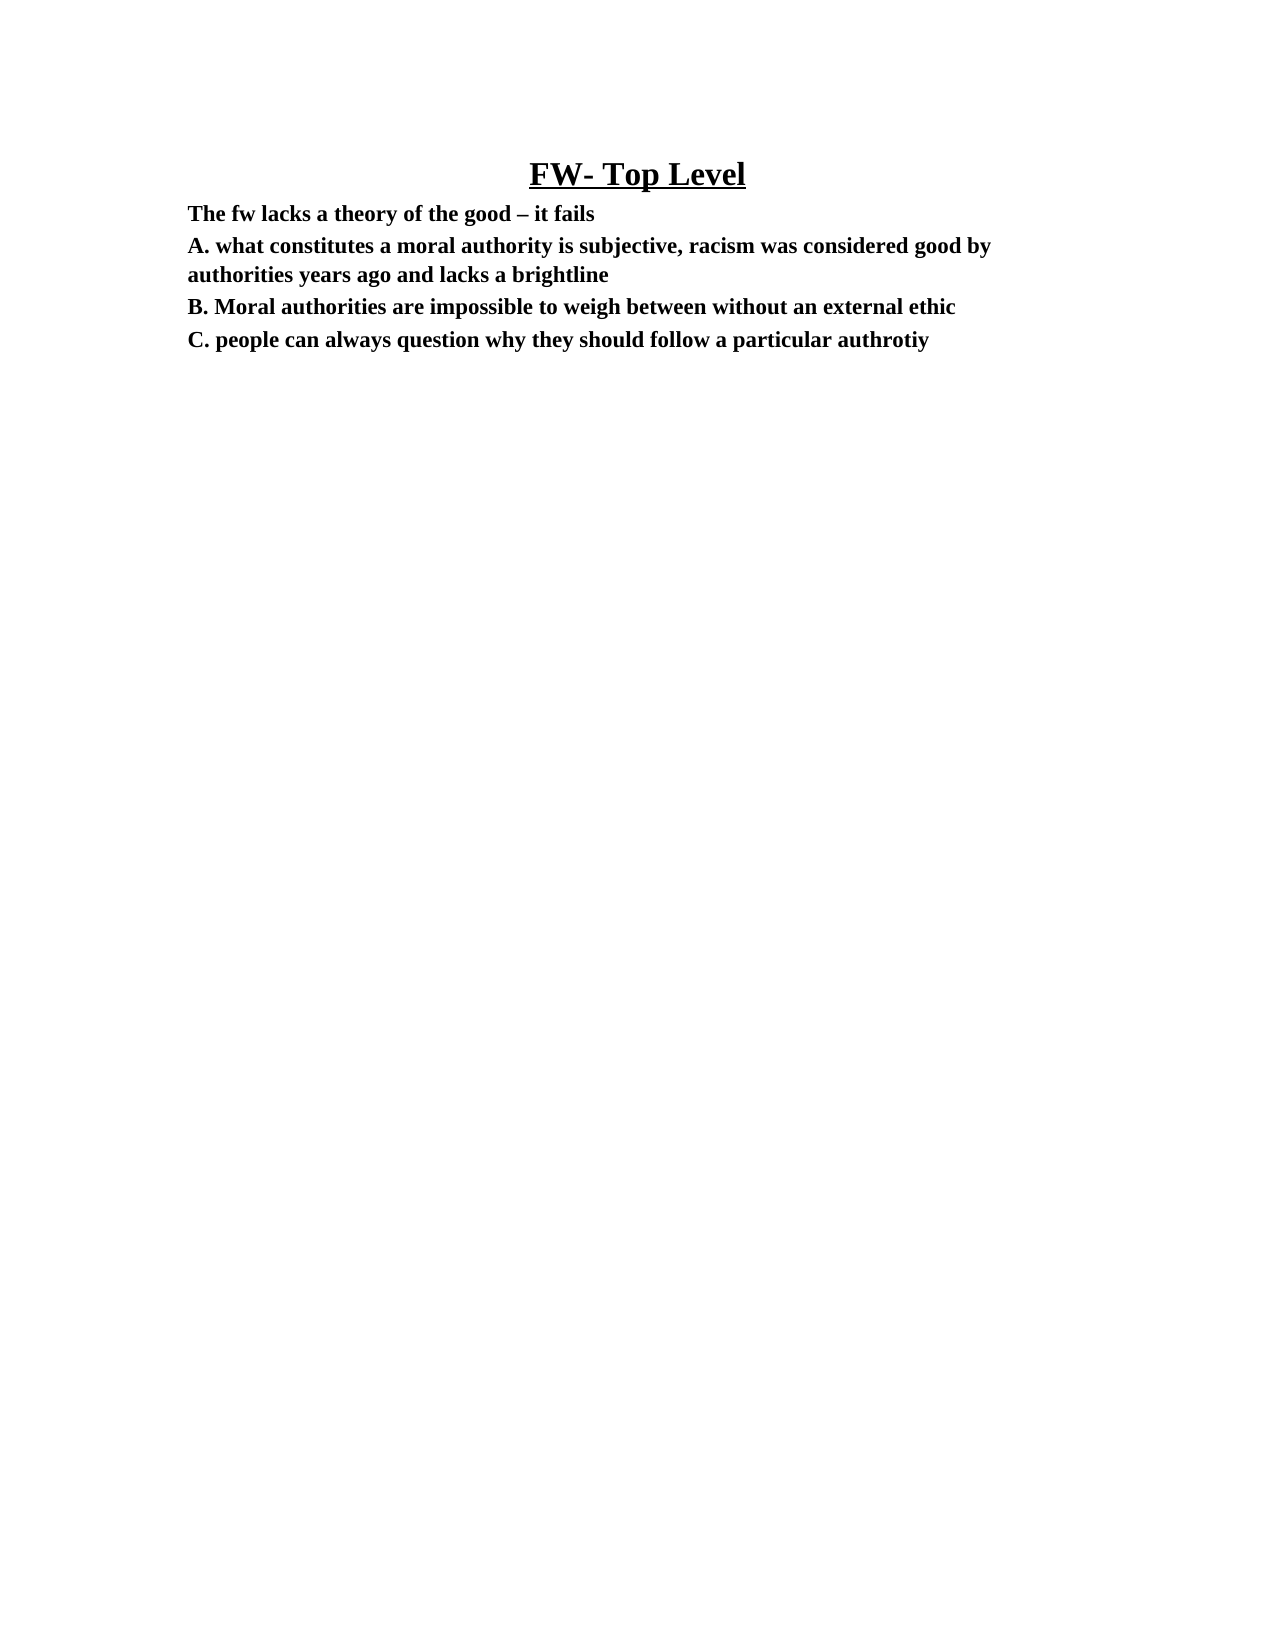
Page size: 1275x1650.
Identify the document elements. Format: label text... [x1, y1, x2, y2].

subtitle FW- Top Level [187, 154, 1087, 192]
subtitle B. Moral authorities are impossible to weigh between without an external ethic [187, 293, 1087, 320]
subtitle The fw lacks a theory of the good – it fails [187, 200, 1087, 226]
subtitle A. what constitutes a moral authority is subjective, racism was considered good by authorities years ago and lacks a brightline [187, 232, 1087, 287]
subtitle C. people can always question why they should follow a particular authrotiy [187, 326, 1087, 352]
